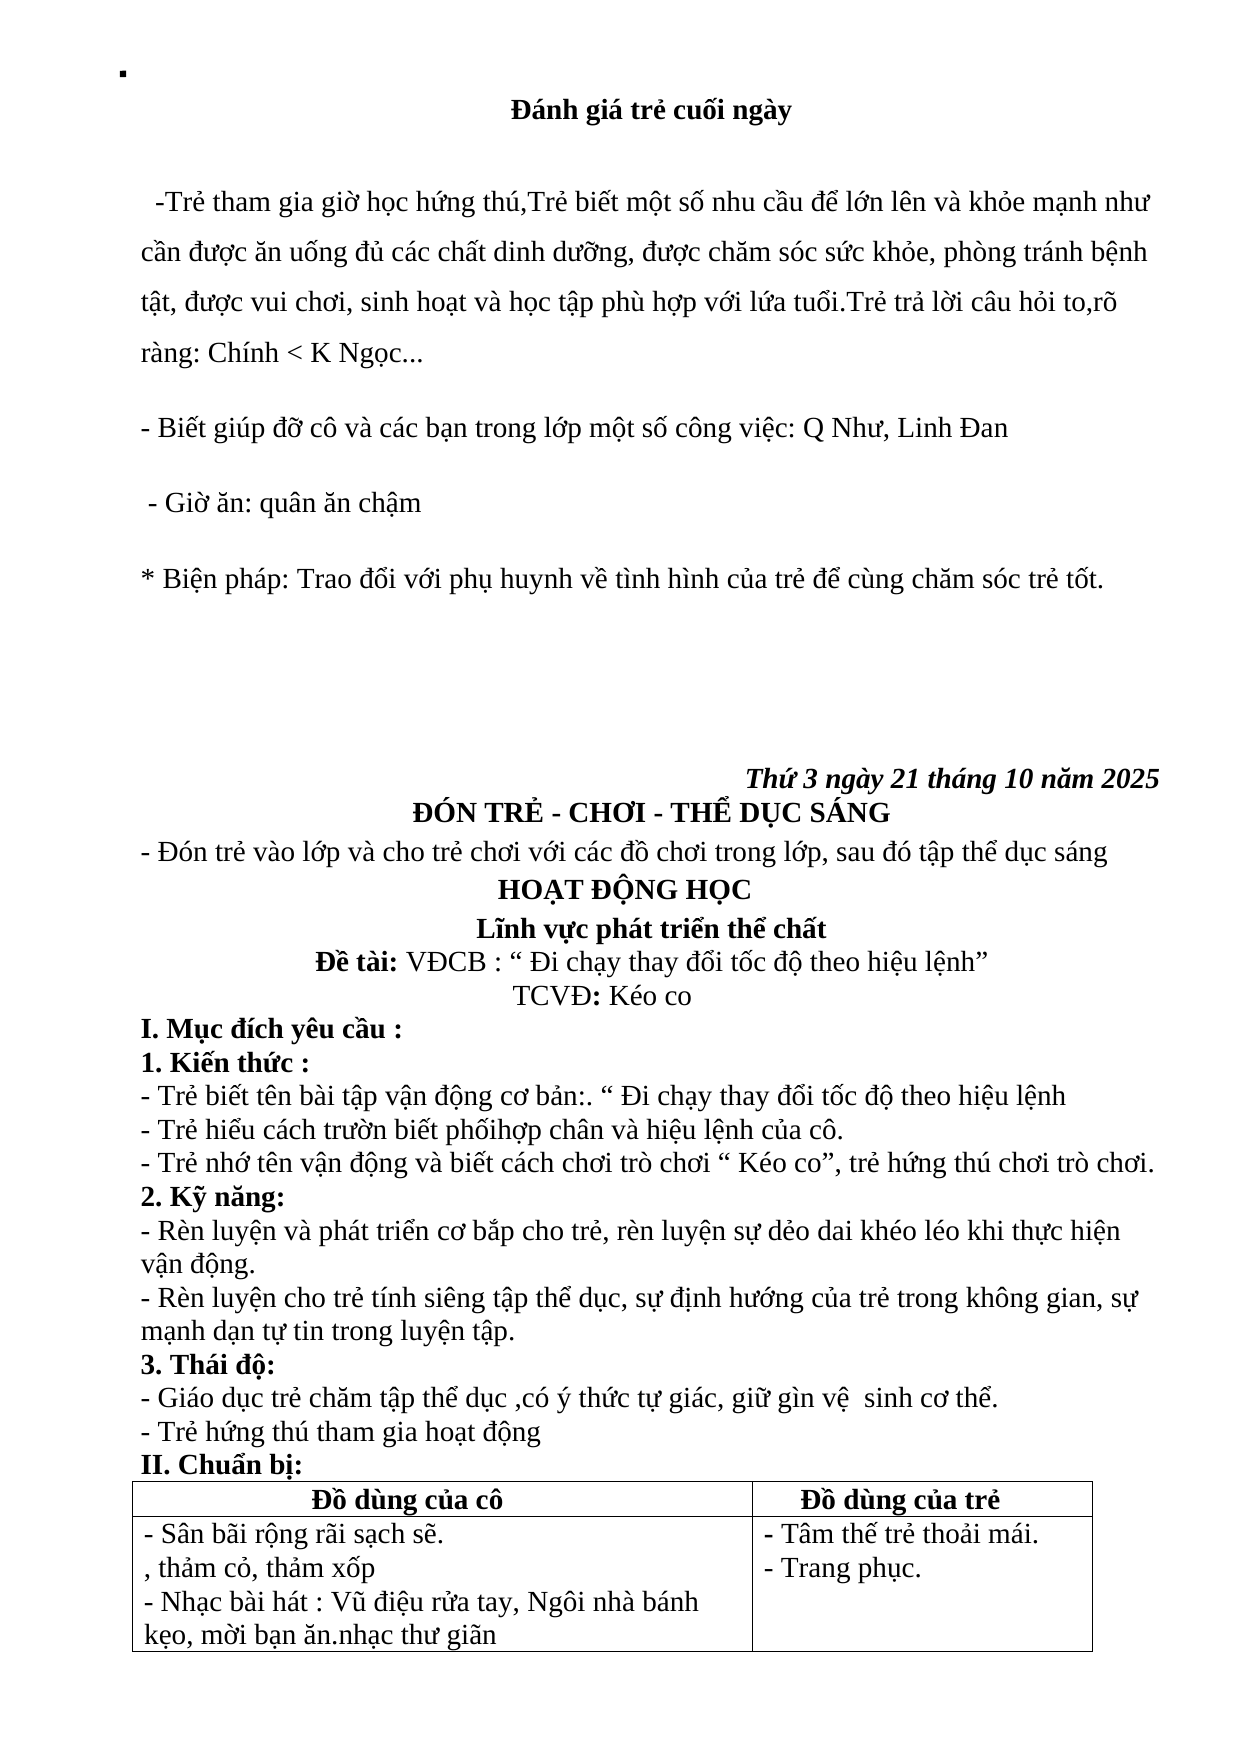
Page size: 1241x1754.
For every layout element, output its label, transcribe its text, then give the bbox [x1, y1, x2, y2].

text - Rèn luyện và phát triển cơ bắp cho trẻ, rèn luyện sự dẻo dai khéo léo khi thực hiện vận động. [140, 1213, 1162, 1280]
text Đề tài: VĐCB : “ Đi chạy thay đổi tốc độ theo hiệu lệnh” [140, 944, 1162, 978]
table_header Đồ dùng của trẻ [753, 1482, 1092, 1516]
text - Trẻ biết tên bài tập vận động cơ bản:. “ Đi chạy thay đổi tốc độ theo hiệu lệnh [140, 1078, 1162, 1112]
text ĐÓN TRẺ - CHƠI - THỂ DỤC SÁNG [140, 795, 1162, 829]
table_header Đồ dùng của cô [133, 1482, 752, 1516]
text - Giờ ăn: quân ăn chậm [140, 485, 1162, 519]
text - Rèn luyện cho trẻ tính siêng tập thể dục, sự định hướng của trẻ trong không gian, sự mạnh dạn tự tin trong luyện tập. [140, 1280, 1162, 1347]
text Đánh giá trẻ cuối ngày [140, 92, 1162, 125]
text 2. Kỹ năng: [140, 1179, 1162, 1213]
text Lĩnh vực phát triển thể chất [140, 911, 1162, 944]
text - Trẻ nhớ tên vận động và biết cách chơi trò chơi “ Kéo co”, trẻ hứng thú chơi trò chơi. [140, 1146, 1162, 1179]
text -Trẻ tham gia giờ học hứng thú,Trẻ biết một số nhu cầu để lớn lên và khỏe mạnh như cần được ăn uống đủ các chất dinh dưỡng, được chăm sóc sức khỏe, phòng tránh bệnh tật, được vui chơi, sinh hoạt và học tập phù hợp với lứa tuổi.Trẻ trả lời câu hỏi to,rõ ràng: Chính < K Ngọc... [140, 184, 1162, 368]
text - Trẻ hiểu cách trườn biết phốihợp chân và hiệu lệnh của cô. [140, 1112, 1162, 1146]
text I. Mục đích yêu cầu : [140, 1011, 1162, 1045]
text - Trẻ hứng thú tham gia hoạt động [140, 1414, 1162, 1447]
text - Đón trẻ vào lớp và cho trẻ chơi với các đồ chơi trong lớp, sau đó tập thể dục sáng [140, 834, 1162, 867]
text TCVĐ: Kéo co [140, 978, 1240, 1011]
text II. Chuẩn bị: [140, 1447, 1162, 1481]
table_cell - Sân bãi rộng rãi sạch sẽ. , thảm cỏ, thảm xốp - Nhạc bài hát : Vũ điệu rửa tay, Ngôi nhà bánh kẹo, mời bạn ăn.nhạc thư giãn [133, 1517, 752, 1651]
table_cell - Tâm thế trẻ thoải mái. - Trang phục. [753, 1517, 1092, 1651]
text Thứ 3 ngày 21 tháng 10 năm 2025 [140, 762, 1162, 795]
text HOẠT ĐỘNG HỌC [140, 872, 1162, 906]
text 1. Kiến thức : [140, 1045, 1162, 1078]
text - Biết giúp đỡ cô và các bạn trong lớp một số công việc: Q Như, Linh Đan [140, 410, 1162, 444]
text * Biện pháp: Trao đổi với phụ huynh về tình hình của trẻ để cùng chăm sóc trẻ tốt. [140, 561, 1162, 594]
text 3. Thái độ: [140, 1347, 1162, 1380]
text - Giáo dục trẻ chăm tập thể dục ,có ý thức tự giác, giữ gìn vệ sinh cơ thể. [140, 1380, 1162, 1414]
